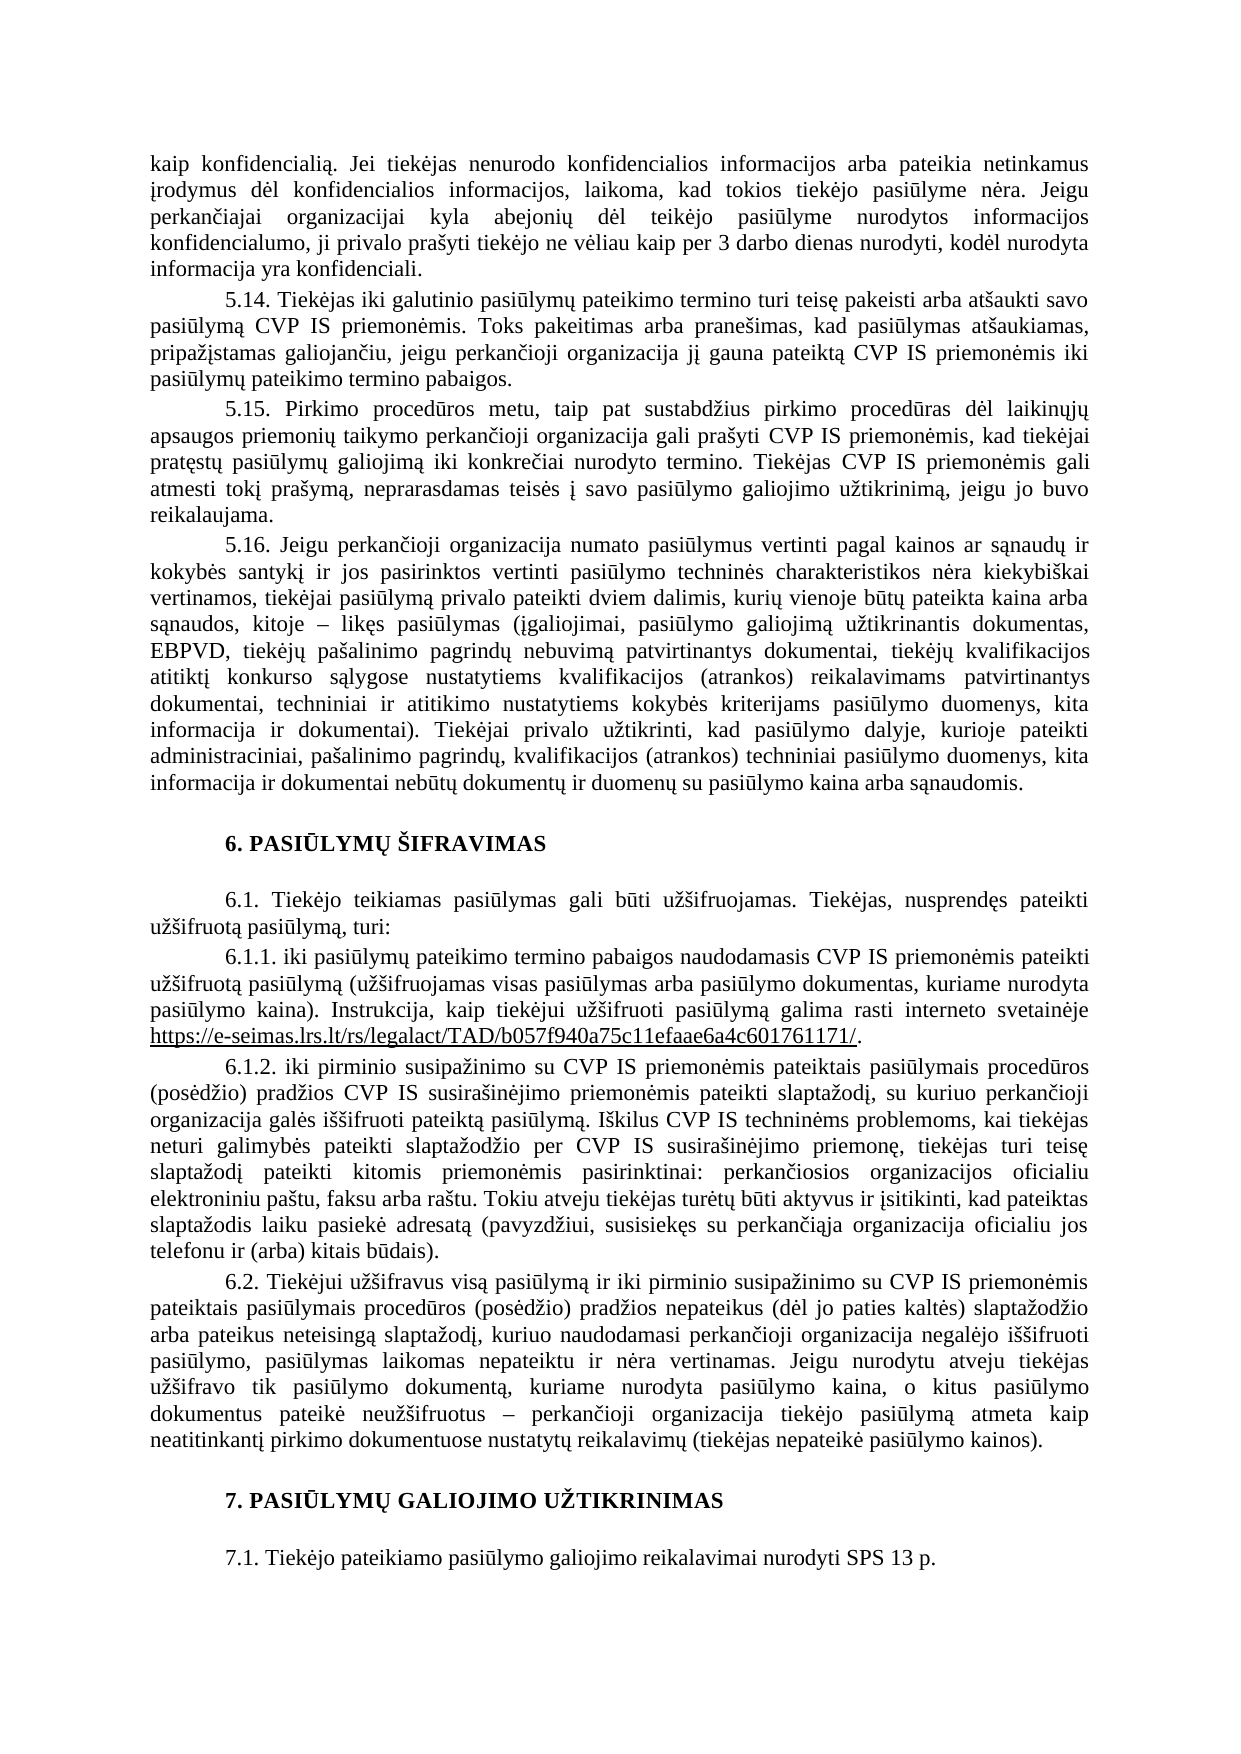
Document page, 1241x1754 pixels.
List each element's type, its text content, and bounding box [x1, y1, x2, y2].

text 6.1. Tiekėjo teikiamas pasiūlymas gali būti užšifruojamas. Tiekėjas, nusprendęs pateikti užšifruotą pasiūlymą, turi: [150, 887, 1090, 939]
text 5.14. Tiekėjas iki galutinio pasiūlymų pateikimo termino turi teisę pakeisti arba atšaukti savo pasiūlymą CVP IS priemonėmis. Toks pakeitimas arba pranešimas, kad pasiūlymas atšaukiamas, pripažįstamas galiojančiu, jeigu perkančioji organizacija jį gauna pateiktą CVP IS priemonėmis iki pasiūlymų pateikimo termino pabaigos. [150, 286, 1090, 391]
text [150, 150, 1090, 282]
text 6.1.2. iki pirminio susipažinimo su CVP IS priemonėmis pateiktais pasiūlymais procedūros (posėdžio) pradžios CVP IS susirašinėjimo priemonėmis pateikti slaptažodį, su kuriuo perkančioji organizacija galės iššifruoti pateiktą pasiūlymą. Iškilus CVP IS techninėms problemoms, kai tiekėjas neturi galimybės pateikti slaptažodžio per CVP IS susirašinėjimo priemonę, tiekėjas turi teisę slaptažodį pateikti kitomis priemonėmis pasirinktinai: perkančiosios organizacijos oficialiu elektroniniu paštu, faksu arba raštu. Tokiu atveju tiekėjas turėtų būti aktyvus ir įsitikinti, kad pateiktas slaptažodis laiku pasiekė adresatą (pavyzdžiui, susisiekęs su perkančiąja organizacija oficialiu jos telefonu ir (arba) kitais būdais). [150, 1053, 1090, 1264]
text 6.1.1. iki pasiūlymų pateikimo termino pabaigos naudodamasis CVP IS priemonėmis pateikti užšifruotą pasiūlymą (užšifruojamas visas pasiūlymas arba pasiūlymo dokumentas, kuriame nurodyta pasiūlymo kaina). Instrukcija, kaip tiekėjui užšifruoti pasiūlymą galima rasti interneto svetainėje https://e-seimas.lrs.lt/rs/legalact/TAD/b057f940a75c11efaae6a4c601761171/. [150, 943, 1090, 1049]
subtitle 7. PASIŪLYMŲ GALIOJIMO UŽTIKRINIMAS [150, 1487, 1090, 1513]
text 7.1. Tiekėjo pateikiamo pasiūlymo galiojimo reikalavimai nurodyti SPS 13 p. [150, 1544, 1090, 1570]
text 5.15. Pirkimo procedūros metu, taip pat sustabdžius pirkimo procedūras dėl laikinųjų apsaugos priemonių taikymo perkančioji organizacija gali prašyti CVP IS priemonėmis, kad tiekėjai pratęstų pasiūlymų galiojimą iki konkrečiai nurodyto termino. Tiekėjas CVP IS priemonėmis gali atmesti tokį prašymą, neprarasdamas teisės į savo pasiūlymo galiojimo užtikrinimą, jeigu jo buvo reikalaujama. [150, 396, 1090, 527]
subtitle 6. PASIŪLYMŲ ŠIFRAVIMAS [150, 830, 1090, 856]
text 6.2. Tiekėjui užšifravus visą pasiūlymą ir iki pirminio susipažinimo su CVP IS priemonėmis pateiktais pasiūlymais procedūros (posėdžio) pradžios nepateikus (dėl jo paties kaltės) slaptažodžio arba pateikus neteisingą slaptažodį, kuriuo naudodamasi perkančioji organizacija negalėjo iššifruoti pasiūlymo, pasiūlymas laikomas nepateiktu ir nėra vertinamas. Jeigu nurodytu atveju tiekėjas užšifravo tik pasiūlymo dokumentą, kuriame nurodyta pasiūlymo kaina, o kitus pasiūlymo dokumentus pateikė neužšifruotus – perkančioji organizacija tiekėjo pasiūlymą atmeta kaip neatitinkantį pirkimo dokumentuose nustatytų reikalavimų (tiekėjas nepateikė pasiūlymo kainos). [150, 1268, 1090, 1452]
text 5.16. Jeigu perkančioji organizacija numato pasiūlymus vertinti pagal kainos ar sąnaudų ir kokybės santykį ir jos pasirinktos vertinti pasiūlymo techninės charakteristikos nėra kiekybiškai vertinamos, tiekėjai pasiūlymą privalo pateikti dviem dalimis, kurių vienoje būtų pateikta kaina arba sąnaudos, kitoje – likęs pasiūlymas (įgaliojimai, pasiūlymo galiojimą užtikrinantis dokumentas, EBPVD, tiekėjų pašalinimo pagrindų nebuvimą patvirtinantys dokumentai, tiekėjų kvalifikacijos atitiktį konkurso sąlygose nustatytiems kvalifikacijos (atrankos) reikalavimams patvirtinantys dokumentai, techniniai ir atitikimo nustatytiems kokybės kriterijams pasiūlymo duomenys, kita informacija ir dokumentai). Tiekėjai privalo užtikrinti, kad pasiūlymo dalyje, kurioje pateikti administraciniai, pašalinimo pagrindų, kvalifikacijos (atrankos) techniniai pasiūlymo duomenys, kita informacija ir dokumentai nebūtų dokumentų ir duomenų su pasiūlymo kaina arba sąnaudomis. [150, 531, 1090, 795]
